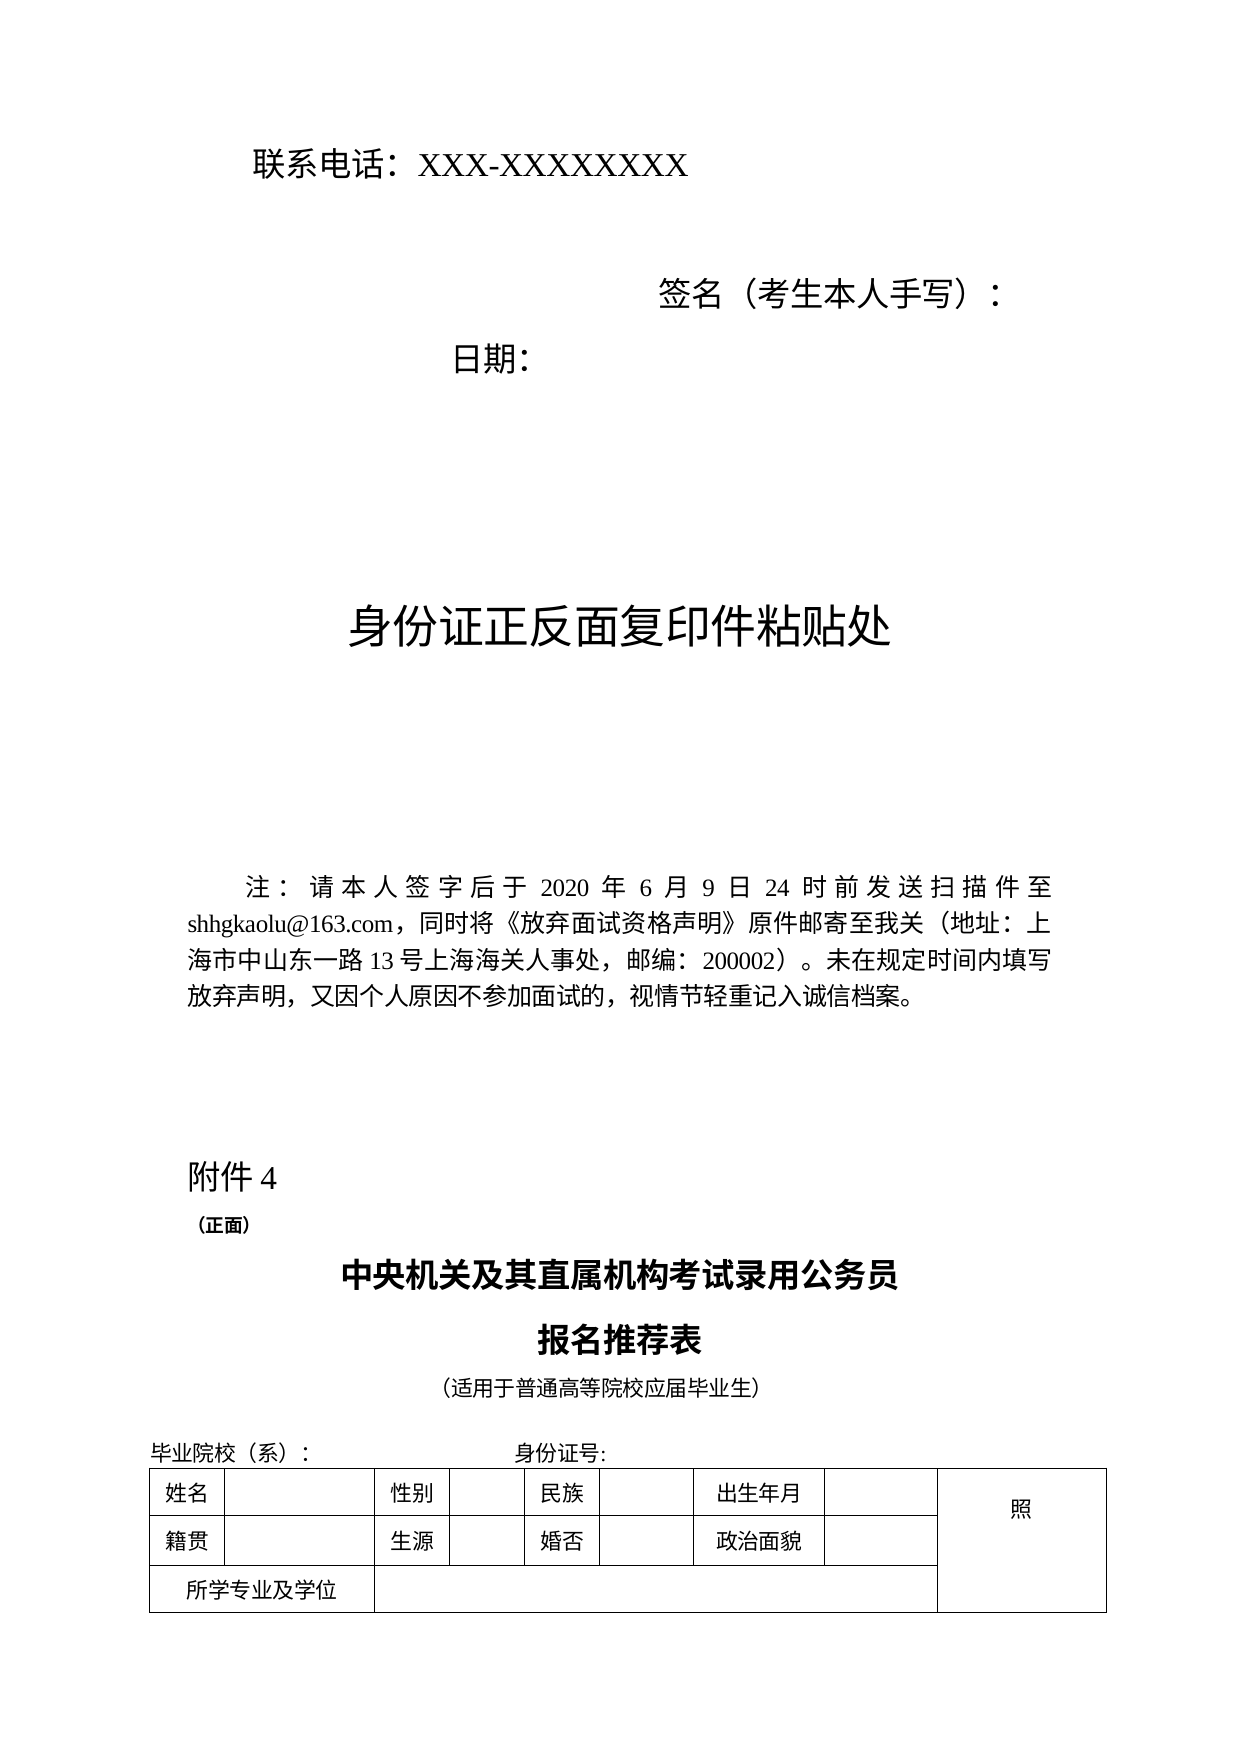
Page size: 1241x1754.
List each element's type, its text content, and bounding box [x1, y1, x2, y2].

text 签名（考生本人手写）： [187, 259, 1053, 324]
table_header 照 片 [938, 1469, 1106, 1612]
table_header 性别 [375, 1469, 449, 1515]
table_header 姓名 [150, 1469, 224, 1515]
text 中央机关及其直属机构考试录用公务员 [152, 1240, 1088, 1305]
text 注：请本人签字后于2020年6月9日24时前发送扫描件至shhgkaolu@163.com，同时将《放弃面试资格声明》原件邮寄至我关（地址：上海市中山东一路13号上海海关人事处，邮编：200002）。未在规定时间内填写放弃声明，又因个人原因不参加面试的，视情节轻重记入诚信档案。 [187, 868, 1053, 1013]
table_header 出生年月 [694, 1469, 824, 1515]
text （适用于普通高等院校应届毕业生） [150, 1370, 1053, 1403]
table_header [825, 1469, 937, 1515]
text 报名推荐表 [152, 1305, 1088, 1370]
text 附件4 [187, 1143, 1053, 1208]
table_cell 生源 [375, 1516, 449, 1565]
table_cell 所学专业及学位 [150, 1566, 374, 1612]
table_cell [450, 1516, 524, 1565]
table_cell 婚否 [525, 1516, 599, 1565]
table_cell [375, 1566, 937, 1612]
table_cell [225, 1516, 374, 1565]
table_header [600, 1469, 693, 1515]
table_cell 政治面貌 [694, 1516, 824, 1565]
text 联系电话：XXX-XXXXXXXX [187, 129, 1053, 194]
text 毕业院校（系）： 身份证号: [150, 1435, 1088, 1468]
table_cell [600, 1516, 693, 1565]
table_header [225, 1469, 374, 1515]
table_header 民族 [525, 1469, 599, 1515]
text （正面） [187, 1208, 1053, 1240]
table_cell 籍贯 [150, 1516, 224, 1565]
table_cell [825, 1516, 937, 1565]
table_header [450, 1469, 524, 1515]
text 身份证正反面复印件粘贴处 [152, 575, 1088, 673]
text 日期： [187, 324, 1053, 389]
